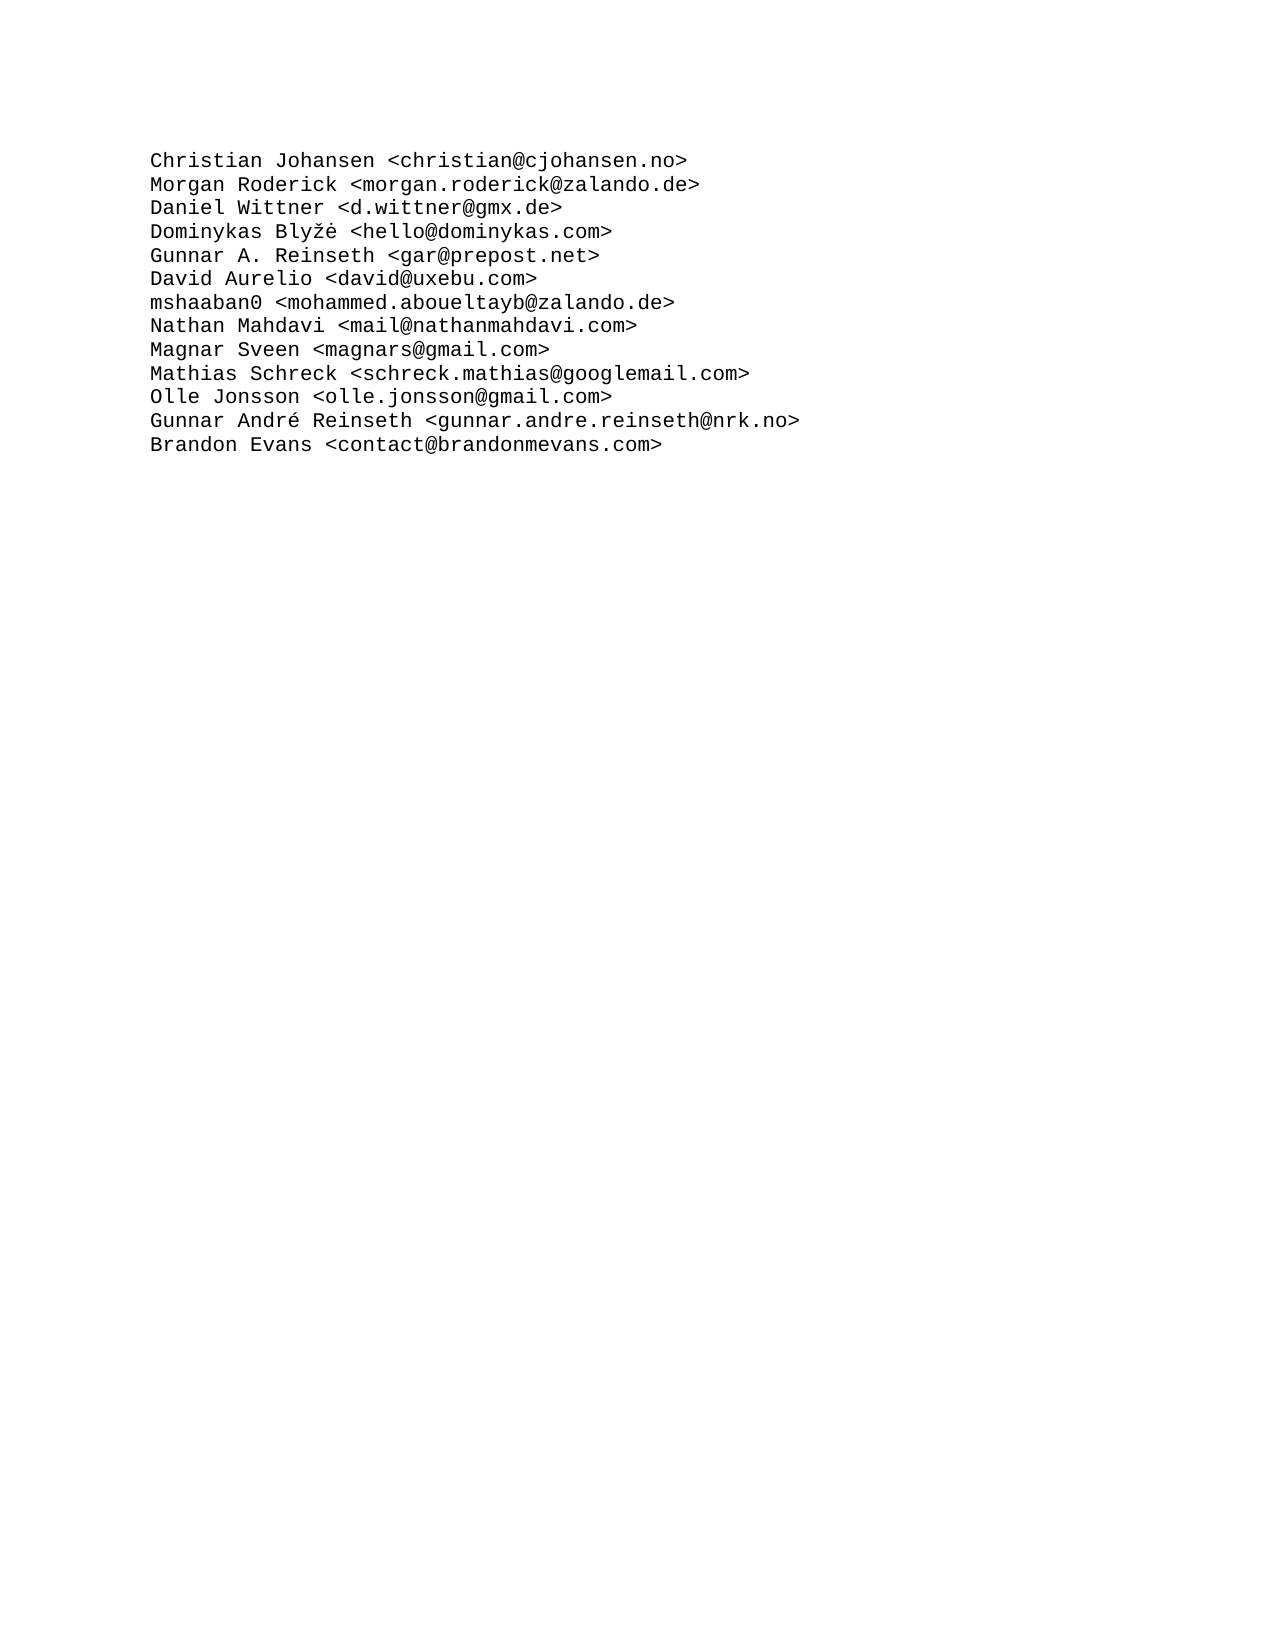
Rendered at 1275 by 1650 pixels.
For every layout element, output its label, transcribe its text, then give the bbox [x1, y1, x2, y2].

text Daniel Wittner <d.wittner@gmx.de> [150, 197, 1125, 221]
text Christian Johansen <christian@cjohansen.no> [150, 150, 1125, 174]
text Dominykas Blyžė <hello@dominykas.com> [150, 221, 1125, 244]
text Brandon Evans <contact@brandonmevans.com> [150, 434, 1125, 457]
text Olle Jonsson <olle.jonsson@gmail.com> [150, 386, 1125, 410]
text Gunnar A. Reinseth <gar@prepost.net> [150, 244, 1125, 268]
text David Aurelio <david@uxebu.com> [150, 268, 1125, 292]
text Magnar Sveen <magnars@gmail.com> [150, 339, 1125, 363]
text Morgan Roderick <morgan.roderick@zalando.de> [150, 174, 1125, 197]
text mshaaban0 <mohammed.aboueltayb@zalando.de> [150, 292, 1125, 316]
text Gunnar André Reinseth <gunnar.andre.reinseth@nrk.no> [150, 410, 1125, 434]
text Nathan Mahdavi <mail@nathanmahdavi.com> [150, 316, 1125, 339]
text Mathias Schreck <schreck.mathias@googlemail.com> [150, 363, 1125, 386]
